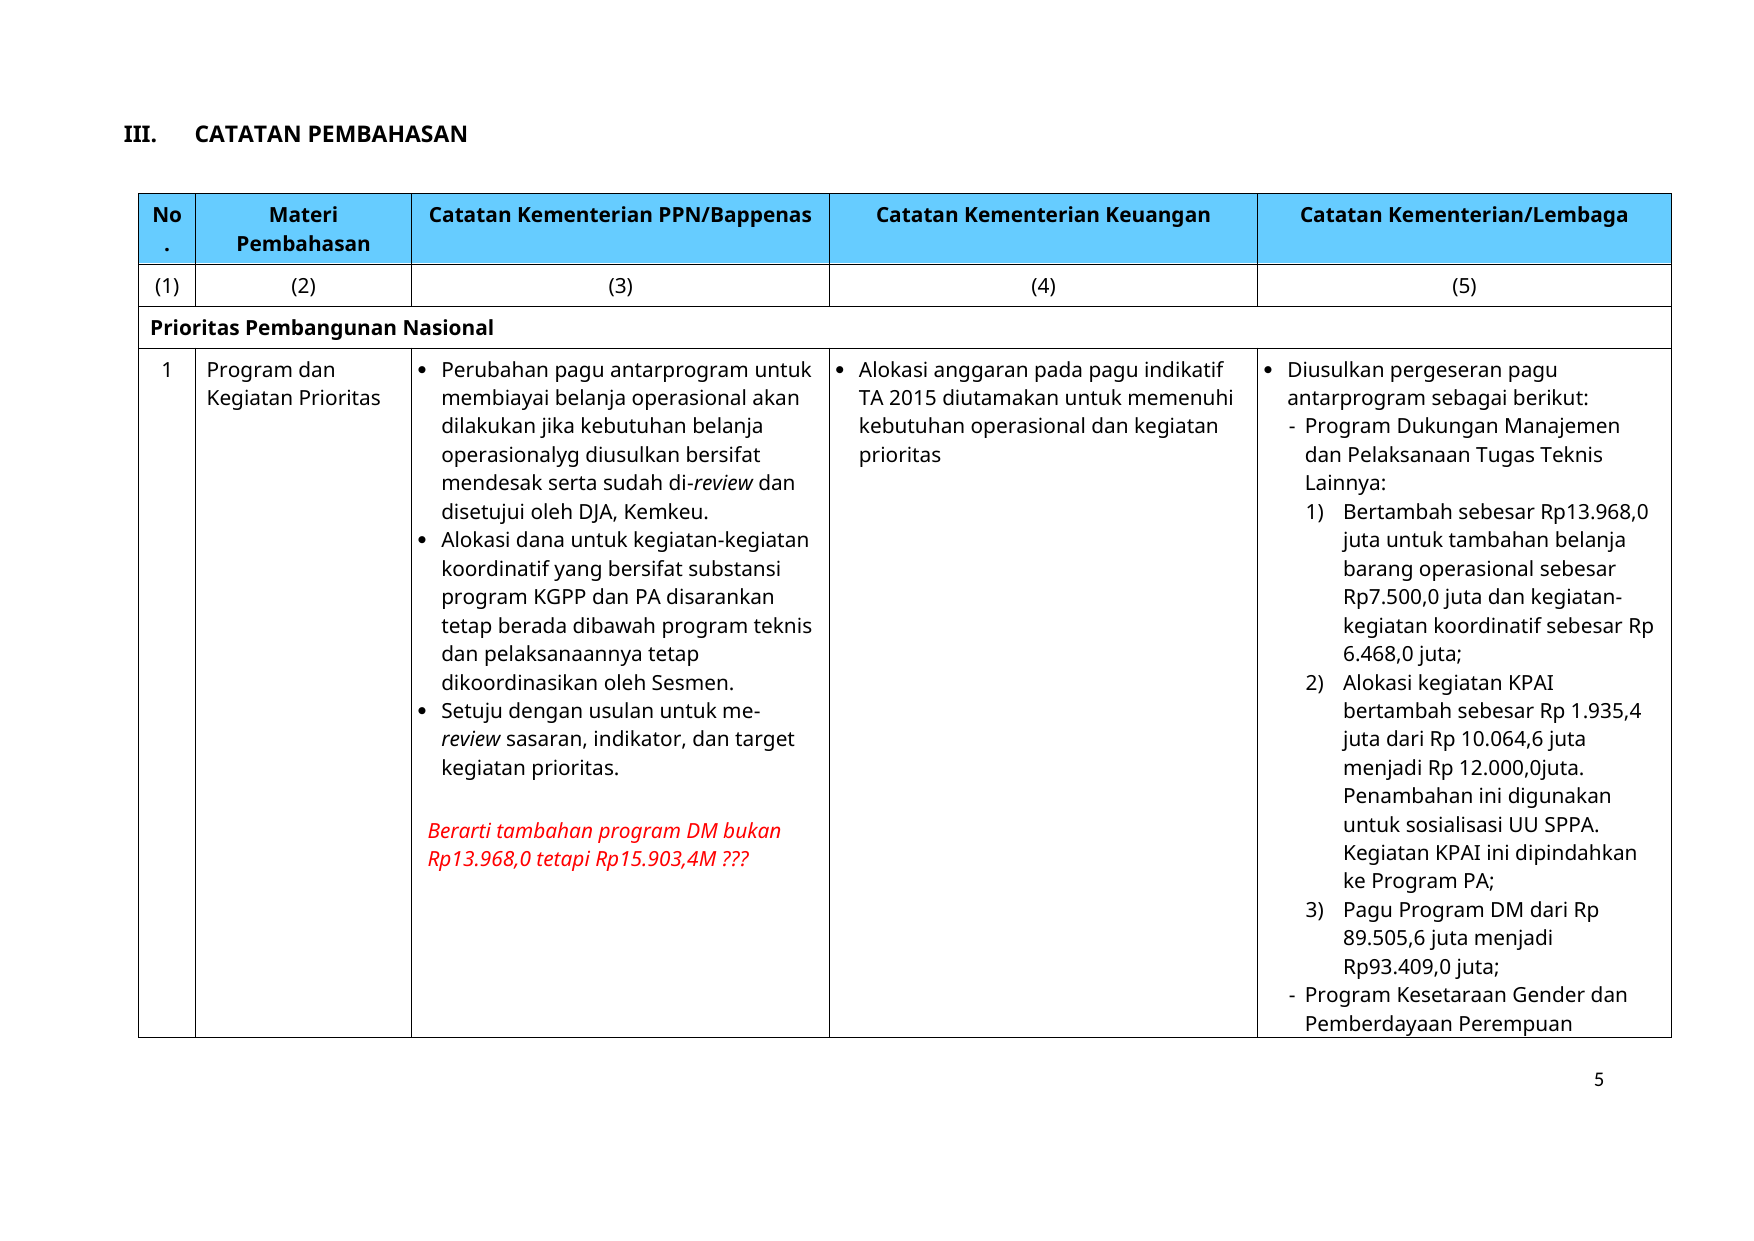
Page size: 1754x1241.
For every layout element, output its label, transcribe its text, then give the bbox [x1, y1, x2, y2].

table_header Materi Pembahasan [196, 194, 411, 263]
table_cell (5) [1258, 265, 1671, 306]
table_header Catatan Kementerian PPN/Bappenas [412, 194, 829, 263]
table_cell (1) [139, 265, 195, 306]
table_cell Prioritas Pembangunan Nasional [139, 307, 1671, 347]
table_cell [412, 349, 829, 1037]
table_cell (3) [412, 265, 829, 306]
table_header Catatan Kementerian/Lembaga [1258, 194, 1671, 263]
list CATATAN PEMBAHASAN [157, 118, 1604, 149]
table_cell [1258, 349, 1671, 1037]
table_header No. [139, 194, 195, 263]
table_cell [830, 349, 1257, 1037]
table_cell Program dan Kegiatan Prioritas [196, 349, 411, 1037]
table_cell 1 [139, 349, 195, 1037]
table_cell (4) [830, 265, 1257, 306]
table_cell (2) [196, 265, 411, 306]
table_header Catatan Kementerian Keuangan [830, 194, 1257, 263]
